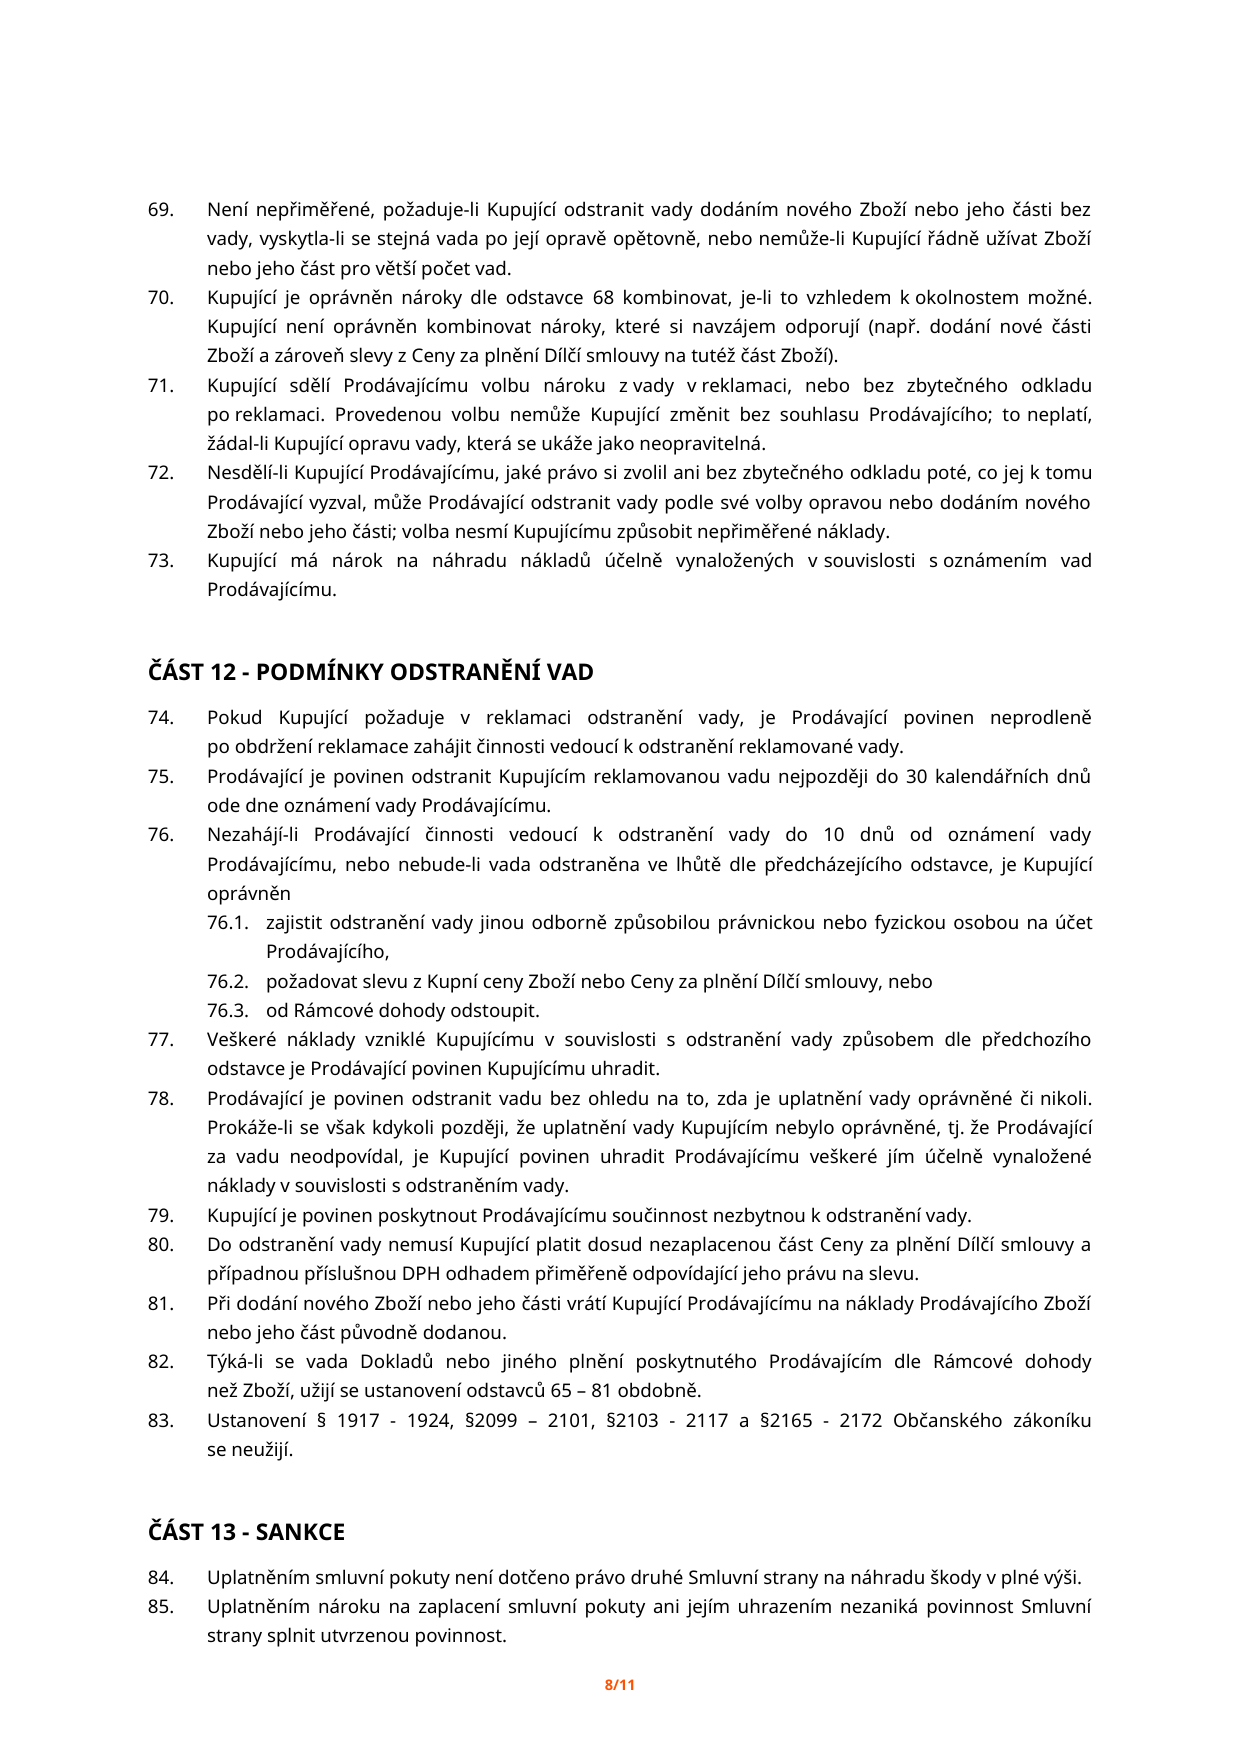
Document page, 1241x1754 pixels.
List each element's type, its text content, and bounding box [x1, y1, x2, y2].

list Prodávající je povinen odstranit Kupujícím reklamovanou vadu nejpozději do 30 kalendářních dnů ode dne oznámení vady Prodávajícímu. [148, 763, 1092, 818]
list od Rámcové dohody odstoupit. [207, 997, 1092, 1023]
list Uplatněním smluvní pokuty není dotčeno právo druhé Smluvní strany na náhradu škody v plné výši. [148, 1564, 1092, 1589]
list Veškeré náklady vzniklé Kupujícímu v souvislosti s odstranění vady způsobem dle předchozího odstavce je Prodávající povinen Kupujícímu uhradit. [148, 1026, 1092, 1081]
list Kupující sdělí Prodávajícímu volbu nároku z vady v reklamaci, nebo bez zbytečného odkladu po reklamaci. Provedenou volbu nemůže Kupující změnit bez souhlasu Prodávajícího; to neplatí, žádal-li Kupující opravu vady, která se ukáže jako neopravitelná. [148, 372, 1092, 456]
list Uplatněním nároku na zaplacení smluvní pokuty ani jejím uhrazením nezaniká povinnost Smluvní strany splnit utvrzenou povinnost. [148, 1593, 1092, 1648]
list Není nepřiměřené, požaduje-li Kupující odstranit vady dodáním nového Zboží nebo jeho části bez vady, vyskytla-li se stejná vada po její opravě opětovně, nebo nemůže-li Kupující řádně užívat Zboží nebo jeho část pro větší počet vad. [148, 196, 1092, 280]
list požadovat slevu z Kupní ceny Zboží nebo Ceny za plnění Dílčí smlouvy, nebo [207, 968, 1092, 993]
list Nesdělí-li Kupující Prodávajícímu, jaké právo si zvolil ani bez zbytečného odkladu poté, co jej k tomu Prodávající vyzval, může Prodávající odstranit vady podle své volby opravou nebo dodáním nového Zboží nebo jeho části; volba nesmí Kupujícímu způsobit nepřiměřené náklady. [148, 460, 1092, 544]
list Kupující je povinen poskytnout Prodávajícímu součinnost nezbytnou k odstranění vady. [148, 1202, 1092, 1228]
list Kupující má nárok na náhradu nákladů účelně vynaložených v souvislosti s oznámením vad Prodávajícímu. [148, 547, 1092, 602]
list Ustanovení § 1917 - 1924, §2099 – 2101, §2103 - 2117 a §2165 - 2172 Občanského zákoníku se neužijí. [148, 1407, 1092, 1462]
list Do odstranění vady nemusí Kupující platit dosud nezaplacenou část Ceny za plnění Dílčí smlouvy a případnou příslušnou DPH odhadem přiměřeně odpovídající jeho právu na slevu. [148, 1231, 1092, 1286]
list zajistit odstranění vady jinou odborně způsobilou právnickou nebo fyzickou osobou na účet Prodávajícího, [207, 909, 1092, 964]
list Nezahájí-li Prodávající činnosti vedoucí k odstranění vady do 10 dnů od oznámení vady Prodávajícímu, nebo nebude-li vada odstraněna ve lhůtě dle předcházejícího odstavce, je Kupující oprávněn [148, 822, 1092, 906]
list Týká-li se vada Dokladů nebo jiného plnění poskytnutého Prodávajícím dle Rámcové dohody než Zboží, užijí se ustanovení odstavců 65 – 81 obdobně. [148, 1348, 1092, 1403]
subtitle PODMÍNKY ODSTRANĚNÍ VAD [148, 656, 1092, 687]
list Pokud Kupující požaduje v reklamaci odstranění vady, je Prodávající povinen neprodleně po obdržení reklamace zahájit činnosti vedoucí k odstranění reklamované vady. [148, 704, 1092, 759]
list Kupující je oprávněn nároky dle odstavce 68 kombinovat, je-li to vzhledem k okolnostem možné. Kupující není oprávněn kombinovat nároky, které si navzájem odporují (např. dodání nové části Zboží a zároveň slevy z Ceny za plnění Dílčí smlouvy na tutéž část Zboží). [148, 284, 1092, 368]
list Při dodání nového Zboží nebo jeho části vrátí Kupující Prodávajícímu na náklady Prodávajícího Zboží nebo jeho část původně dodanou. [148, 1290, 1092, 1345]
list Prodávající je povinen odstranit vadu bez ohledu na to, zda je uplatnění vady oprávněné či nikoli. Prokáže-li se však kdykoli později, že uplatnění vady Kupujícím nebylo oprávněné, tj. že Prodávající za vadu neodpovídal, je Kupující povinen uhradit Prodávajícímu veškeré jím účelně vynaložené náklady v souvislosti s odstraněním vady. [148, 1085, 1092, 1198]
subtitle SANKCE [148, 1516, 1092, 1547]
